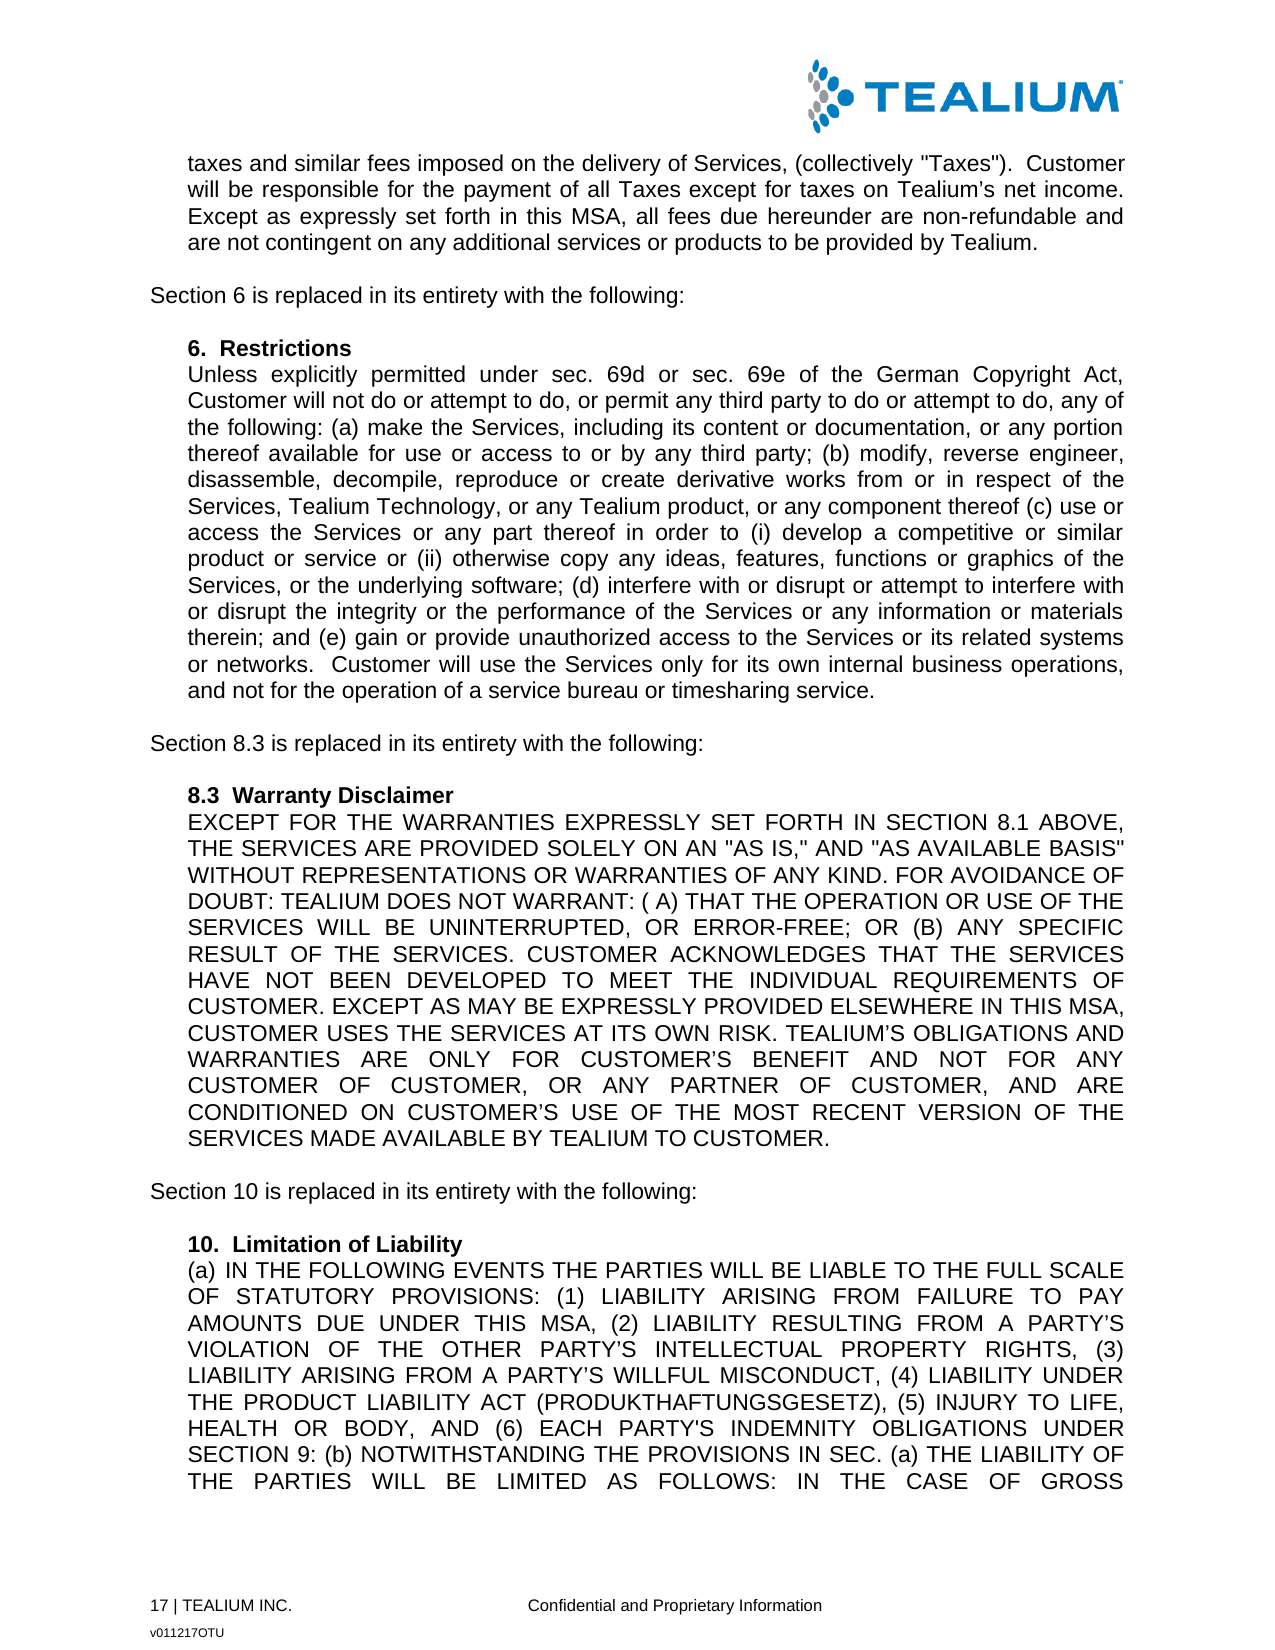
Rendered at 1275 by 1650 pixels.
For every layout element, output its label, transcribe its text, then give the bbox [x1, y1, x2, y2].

text 8.3 Warranty Disclaimer [187, 782, 1125, 809]
text Section 10 is replaced in its entirety with the following: [150, 1178, 1125, 1204]
text 10. Limitation of Liability [187, 1231, 1125, 1257]
text Unless explicitly permitted under sec. 69d or sec. 69e of the German Copyright Act, Customer will not do or attempt to do, or permit any third party to do or attempt to do, any of the following: (a) make the Services, including its content or documentation, or any portion thereof available for use or access to or by any third party; (b) modify, reverse engineer, disassemble, decompile, reproduce or create derivative works from or in respect of the Services, Tealium Technology, or any Tealium product, or any component thereof (c) use or access the Services or any part thereof in order to (i) develop a competitive or similar product or service or (ii) otherwise copy any ideas, features, functions or graphics of the Services, or the underlying software; (d) interfere with or disrupt or attempt to interfere with or disrupt the integrity or the performance of the Services or any information or materials therein; and (e) gain or provide unauthorized access to the Services or its related systems or networks. Customer will use the Services only for its own internal business operations, and not for the operation of a service bureau or timesharing service. [187, 361, 1125, 703]
text Section 8.3 is replaced in its entirety with the following: [150, 730, 1125, 756]
text Section 6 is replaced in its entirety with the following: [150, 282, 1125, 308]
text EXCEPT FOR THE WARRANTIES EXPRESSLY SET FORTH IN SECTION 8.1 ABOVE, THE SERVICES ARE PROVIDED SOLELY ON AN "AS IS," AND "AS AVAILABLE BASIS" WITHOUT REPRESENTATIONS OR WARRANTIES OF ANY KIND. FOR AVOIDANCE OF DOUBT: TEALIUM DOES NOT WARRANT: ( A) THAT THE OPERATION OR USE OF THE SERVICES WILL BE UNINTERRUPTED, OR ERROR-FREE; OR (B) ANY SPECIFIC RESULT OF THE SERVICES. CUSTOMER ACKNOWLEDGES THAT THE SERVICES HAVE NOT BEEN DEVELOPED TO MEET THE INDIVIDUAL REQUIREMENTS OF CUSTOMER. EXCEPT AS MAY BE EXPRESSLY PROVIDED ELSEWHERE IN THIS MSA, CUSTOMER USES THE SERVICES AT ITS OWN RISK. TEALIUM’S OBLIGATIONS AND WARRANTIES ARE ONLY FOR CUSTOMER’S BENEFIT AND NOT FOR ANY CUSTOMER OF CUSTOMER, OR ANY PARTNER OF CUSTOMER, AND ARE CONDITIONED ON CUSTOMER’S USE OF THE MOST RECENT VERSION OF THE SERVICES MADE AVAILABLE BY TEALIUM TO CUSTOMER. [187, 809, 1125, 1151]
text 6. Restrictions [187, 334, 1125, 361]
picture [804, 55, 1125, 138]
